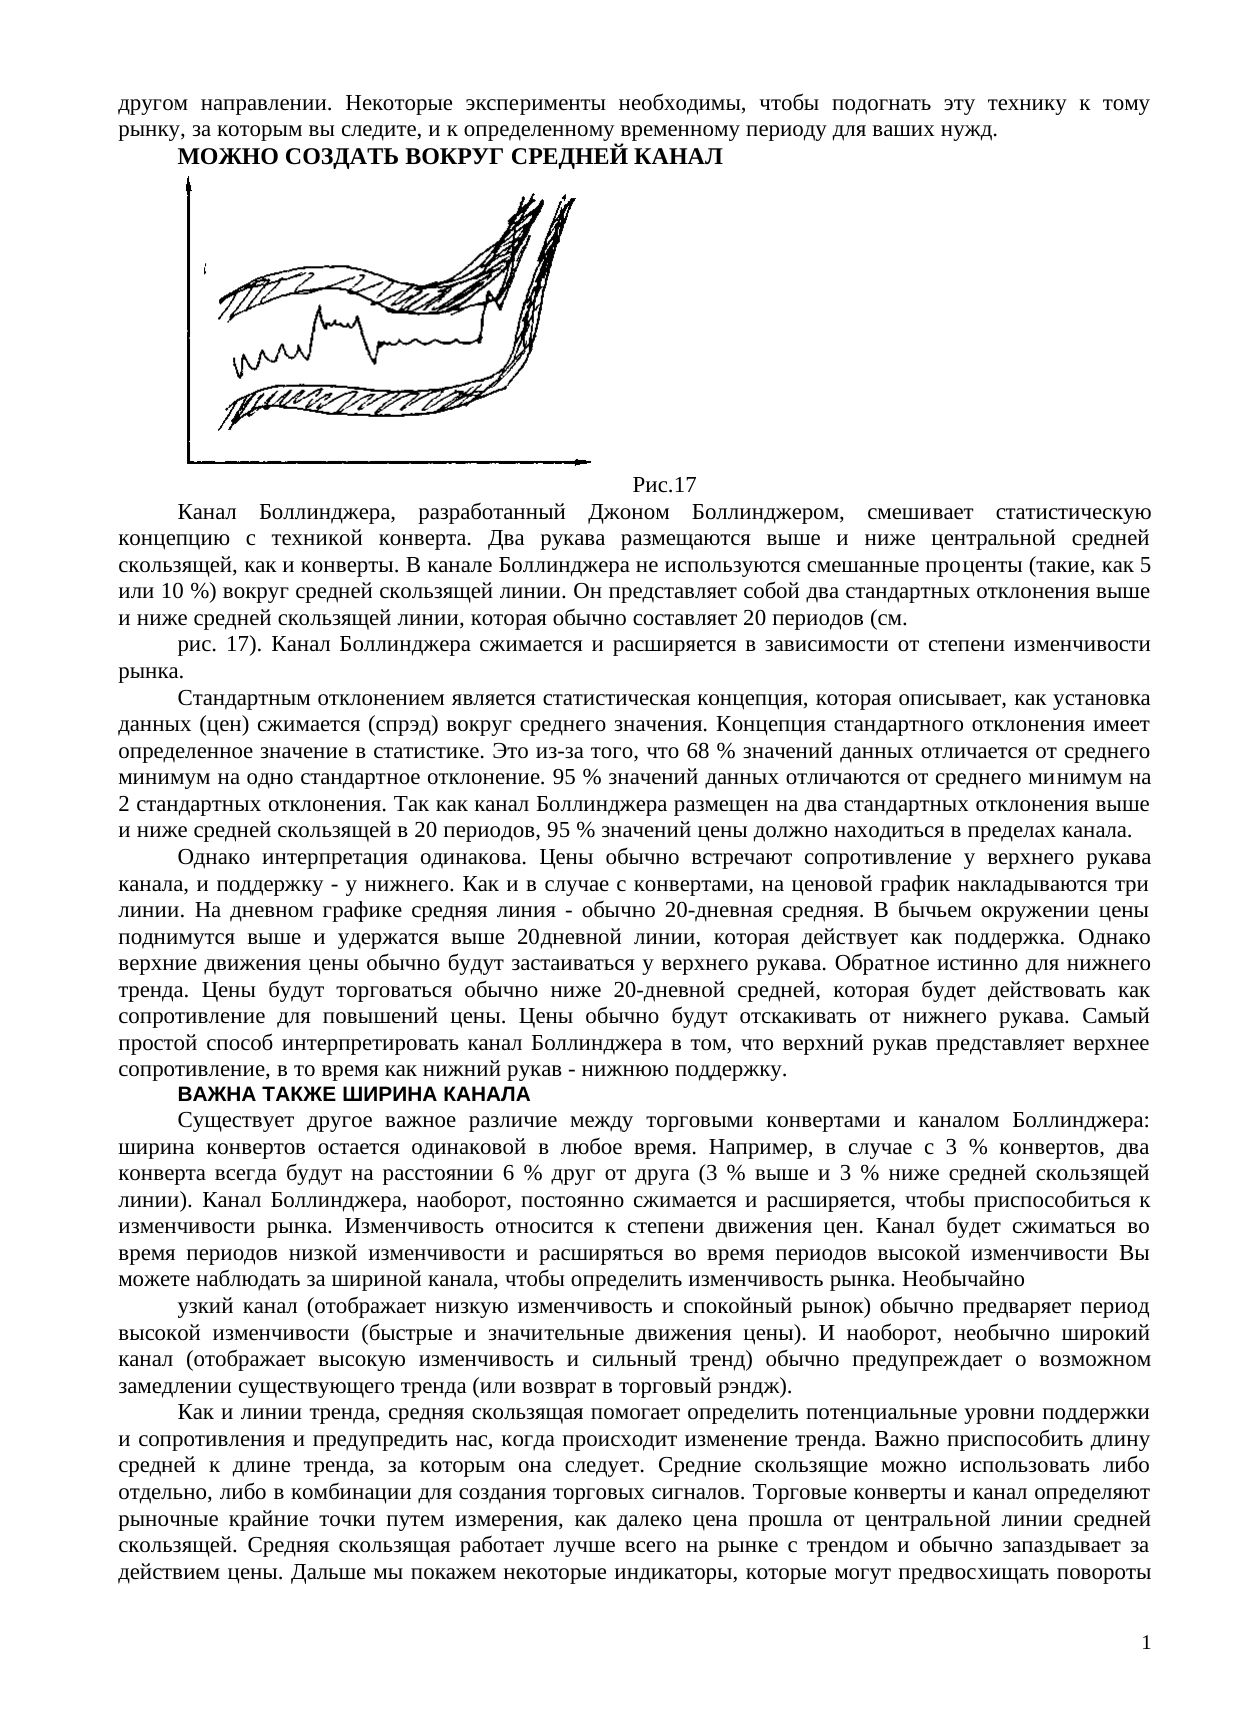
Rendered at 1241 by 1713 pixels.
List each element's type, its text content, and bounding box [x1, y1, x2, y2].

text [118, 89, 1152, 142]
text Существует другое важное различие между торговыми конвертами и каналом Боллинджера: ширина конвертов остается одинаковой в любое время. Например, в случае с 3 % конвертов, два конверта всегда будут на расстоянии 6 % друг от друга (3 % выше и 3 % ниже средней скользящей линии). Канал Боллинджера, наоборот, постоянно сжимается и расширяется, чтобы приспособиться к изменчивости рынка. Изменчивость относится к степени движения цен. Канал будет сжиматься во время периодов низкой изменчивости и расширяться во время периодов высокой изменчивости Вы можете наблюдать за шириной канала, чтобы определить изменчивость рынка. Необычайно [118, 1106, 1152, 1292]
text рис. 17). Канал Боллинджера сжимается и расширяется в зависимости от степени изменчивости рынка. [118, 630, 1152, 683]
text МОЖНО СОЗДАТЬ ВОКРУГ СРЕДНЕЙ КАНАЛ [118, 142, 1152, 169]
text Канал Боллинджера, разработанный Джоном Боллинджером, смешивает статистическую концепцию с техникой конверта. Два рукава размещаются выше и ниже центральной средней скользящей, как и конверты. В канале Боллинджера не используются смешанные проценты (такие, как 5 или 10 %) вокруг средней скользящей линии. Он представляет собой два стандартных отклонения выше и ниже средней скользящей линии, которая обычно составляет 20 периодов (см. [118, 497, 1152, 630]
text ВАЖНА ТАКЖЕ ШИРИНА КАНАЛА [118, 1082, 1152, 1106]
text Рис.17 [118, 471, 1152, 497]
text узкий канал (отображает низкую изменчивость и спокойный рынок) обычно предваряет период высокой изменчивости (быстрые и значительные движения цены). И наоборот, необычно широкий канал (отображает высокую изменчивость и сильный тренд) обычно предупреждает о возможном замедлении существующего тренда (или возврат в торговый рэндж). [118, 1292, 1152, 1398]
text Стандартным отклонением является статистическая концепция, которая описывает, как установка данных (цен) сжимается (спрэд) вокруг среднего значения. Концепция стандартного отклонения имеет определенное значение в статистике. Это из-за того, что 68 % значений данных отличается от среднего минимум на одно стандартное отклонение. 95 % значений данных отличаются от среднего минимум на 2 стандартных отклонения. Так как канал Боллинджера размещен на два стандартных отклонения выше и ниже средней скользящей в 20 периодов, 95 % значений цены должно находиться в пределах канала. [118, 683, 1152, 843]
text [118, 1398, 1152, 1584]
picture [177, 169, 603, 471]
text Однако интерпретация одинакова. Цены обычно встречают сопротивление у верхнего рукава канала, и поддержку - у нижнего. Как и в случае с конвертами, на ценовой график накладываются три линии. На дневном графике средняя линия - обычно 20-дневная средняя. В бычьем окружении цены поднимутся выше и удержатся выше 20дневной линии, которая действует как поддержка. Однако верхние движения цены обычно будут застаиваться у верхнего рукава. Обратное истинно для нижнего тренда. Цены будут торговаться обычно ниже 20-дневной средней, которая будет действовать как сопротивление для повышений цены. Цены обычно будут отскакивать от нижнего рукава. Самый простой способ интерпретировать канал Боллинджера в том, что верхний рукав представляет верхнее сопротивление, в то время как нижний рукав - нижнюю поддержку. [118, 843, 1152, 1082]
